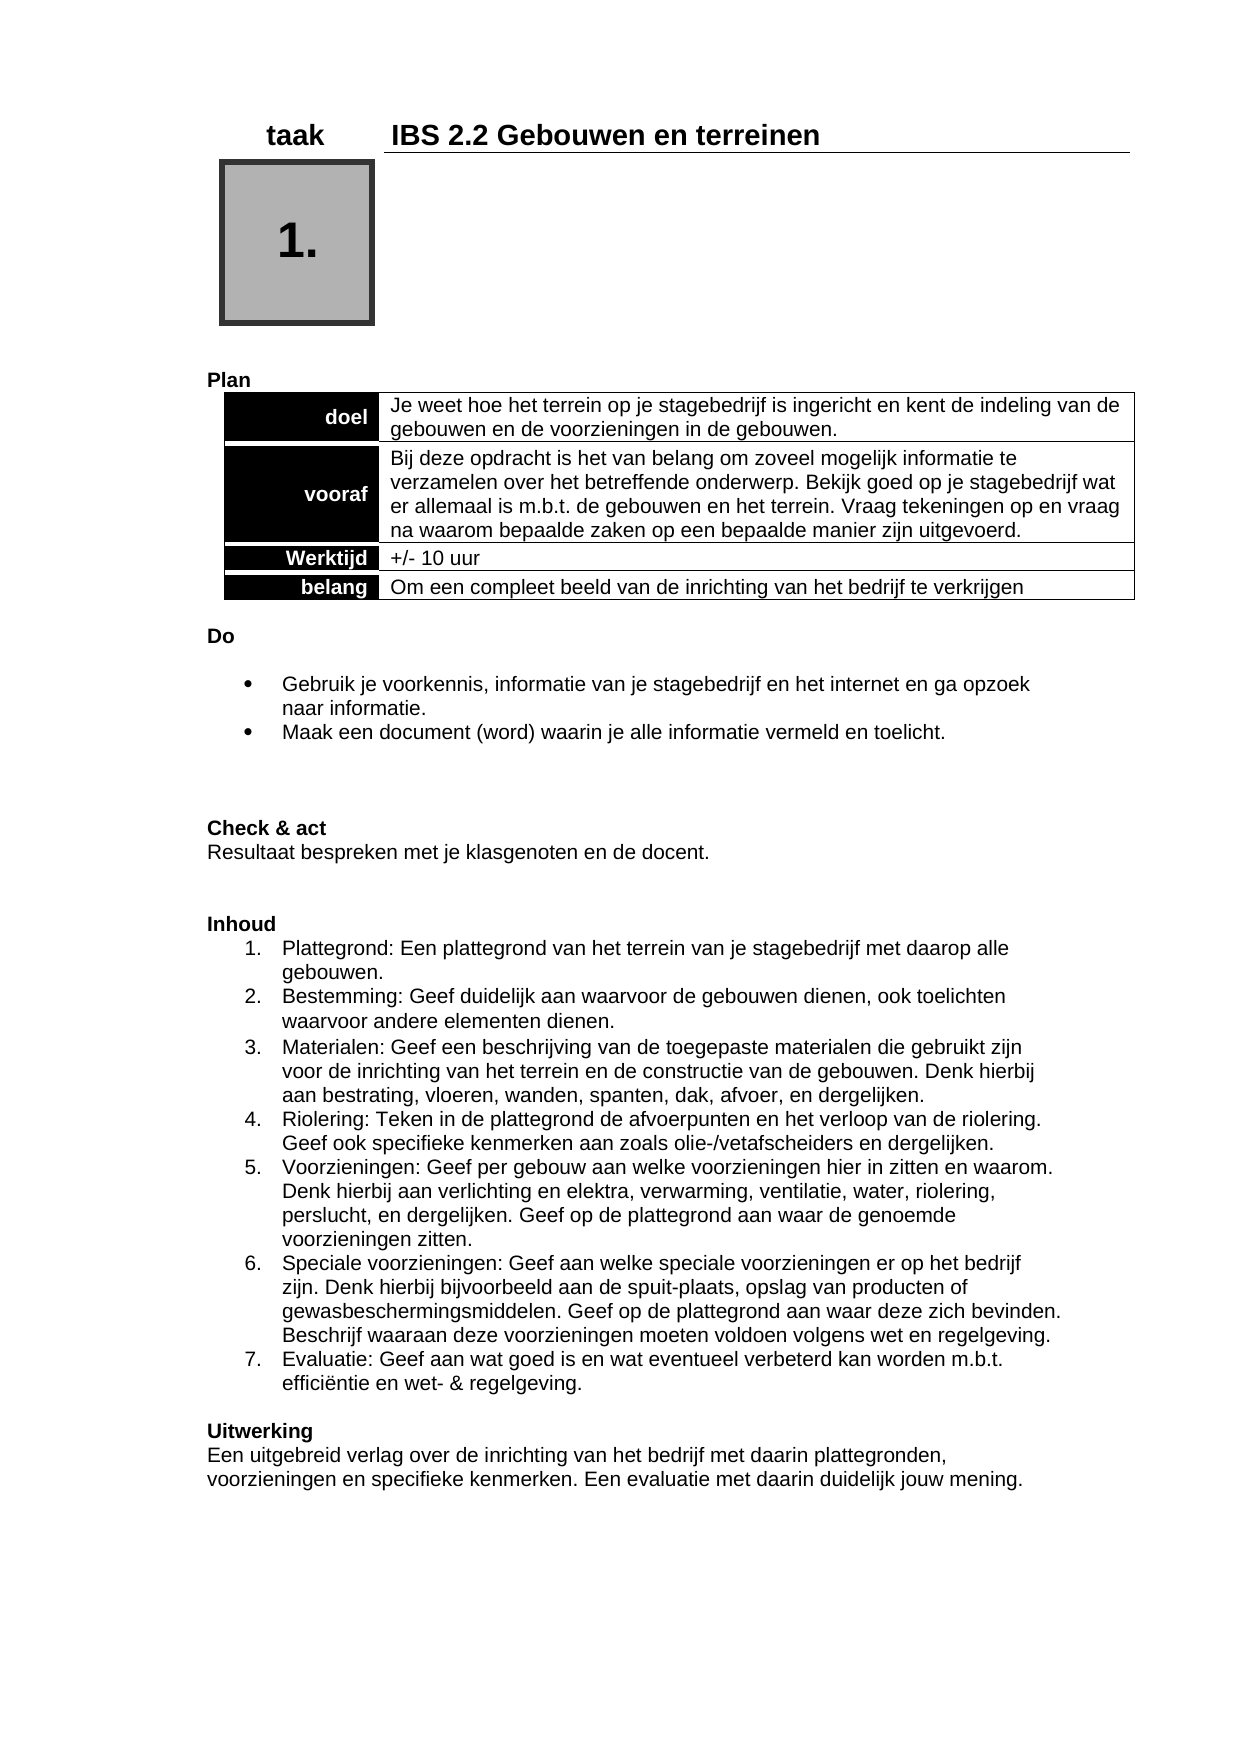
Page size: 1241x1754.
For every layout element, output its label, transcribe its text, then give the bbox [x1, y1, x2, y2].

text Resultaat bespreken met je klasgenoten en de docent. [207, 840, 1063, 864]
text Inhoud [207, 912, 1063, 936]
text Do [207, 624, 1063, 648]
list Speciale voorzieningen: Geef aan welke speciale voorzieningen er op het bedrijf zijn. Denk hierbij bijvoorbeeld aan de spuit-plaats, opslag van producten of gewasbeschermingsmiddelen. Geef op de plattegrond aan waar deze zich bevinden. Beschrijf waaraan deze voorzieningen moeten voldoen volgens wet en regelgeving. [244, 1251, 1063, 1347]
table_cell Bij deze opdracht is het van belang om zoveel mogelijk informatie te verzamelen over het betreffende onderwerp. Bekijk goed op je stagebedrijf wat er allemaal is m.b.t. de gebouwen en het terrein. Vraag tekeningen op en vraag na waarom bepaalde zaken op een bepaalde manier zijn uitgevoerd. [379, 442, 1134, 542]
list Bestemming: Geef duidelijk aan waarvoor de gebouwen dienen, ook toelichten waarvoor andere elementen dienen. [244, 983, 1063, 1033]
list Plattegrond: Een plattegrond van het terrein van je stagebedrijf met daarop alle gebouwen. [244, 936, 1063, 983]
table_cell vooraf [225, 446, 379, 542]
text Een uitgebreid verlag over de inrichting van het bedrijf met daarin plattegronden, voorzieningen en specifieke kenmerken. Een evaluatie met daarin duidelijk jouw mening. [207, 1442, 1063, 1490]
list Evaluatie: Geef aan wat goed is en wat eventueel verbeterd kan worden m.b.t. efficiëntie en wet- & regelgeving. [244, 1347, 1063, 1394]
list Riolering: Teken in de plattegrond de afvoerpunten en het verloop van de riolering. Geef ook specifieke kenmerken aan zoals olie-/vetafscheiders en dergelijken. [244, 1107, 1063, 1155]
text Check & act [207, 816, 1063, 840]
text Uitwerking [207, 1418, 1063, 1442]
list Gebruik je voorkennis, informatie van je stagebedrijf en het internet en ga opzoek naar informatie. [244, 672, 1063, 720]
list Materialen: Geef een beschrijving van de toegepaste materialen die gebruikt zijn voor de inrichting van het terrein en de constructie van de gebouwen. Denk hierbij aan bestrating, vloeren, wanden, spanten, dak, afvoer, en dergelijken. [244, 1035, 1063, 1107]
table_cell +/- 10 uur [379, 543, 1134, 570]
table_header IBS 2.2 Gebouwen en terreinen [384, 118, 1129, 152]
table_cell Om een compleet beeld van de inrichting van het bedrijf te verkrijgen [379, 571, 1134, 599]
table_cell belang [225, 575, 379, 599]
table_cell Werktijd [225, 546, 379, 570]
text Plan [207, 368, 1063, 392]
table_header doel [225, 393, 379, 441]
table_header taak [207, 118, 384, 152]
table_header Je weet hoe het terrein op je stagebedrijf is ingericht en kent de indeling van de gebouwen en de voorzieningen in de gebouwen. [379, 393, 1134, 441]
list Maak een document (word) waarin je alle informatie vermeld en toelicht. [244, 720, 1063, 744]
table_cell 1. [207, 152, 1129, 334]
list Voorzieningen: Geef per gebouw aan welke voorzieningen hier in zitten en waarom. Denk hierbij aan verlichting en elektra, verwarming, ventilatie, water, riolering, perslucht, en dergelijken. Geef op de plattegrond aan waar de genoemde voorzieningen zitten. [244, 1155, 1063, 1251]
